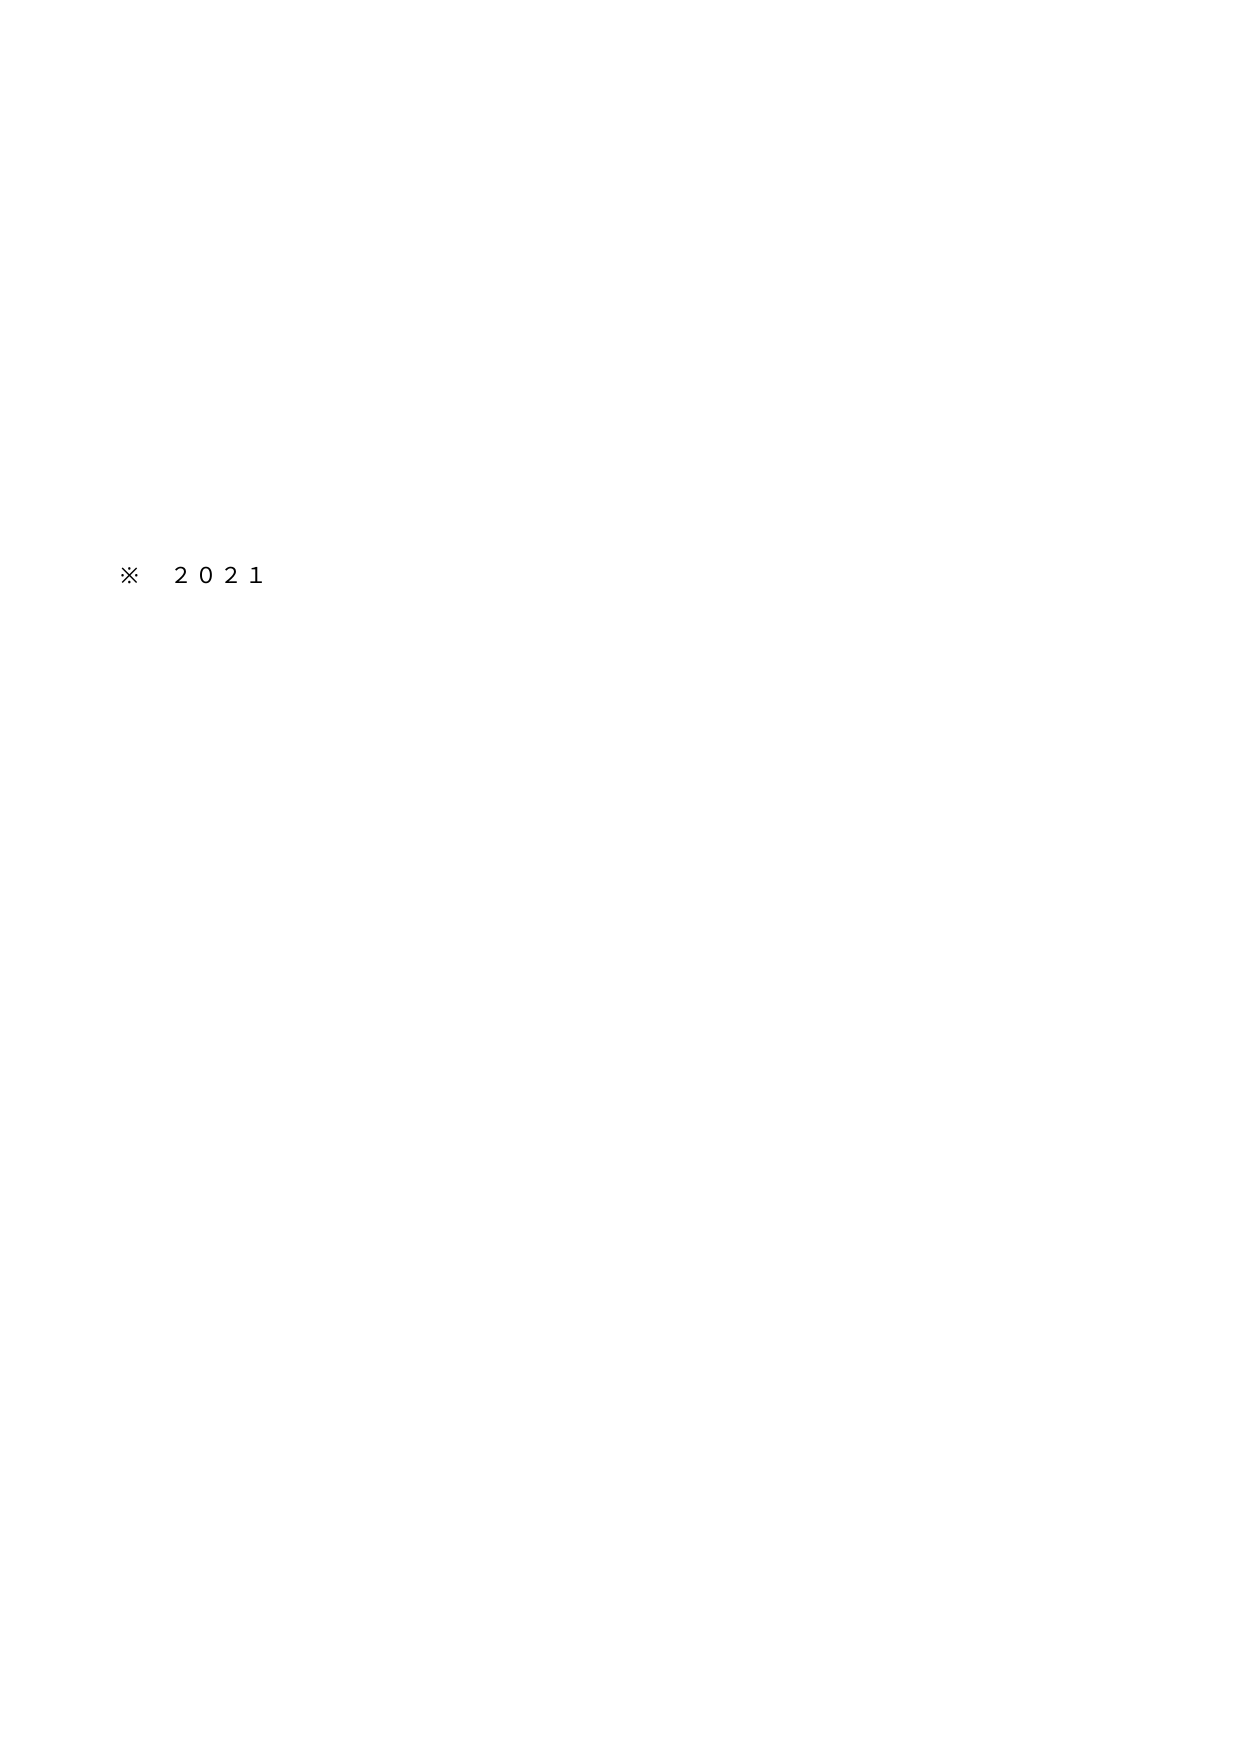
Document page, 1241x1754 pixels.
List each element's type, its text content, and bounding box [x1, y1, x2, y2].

text ※２０２１ [120, 543, 1120, 604]
